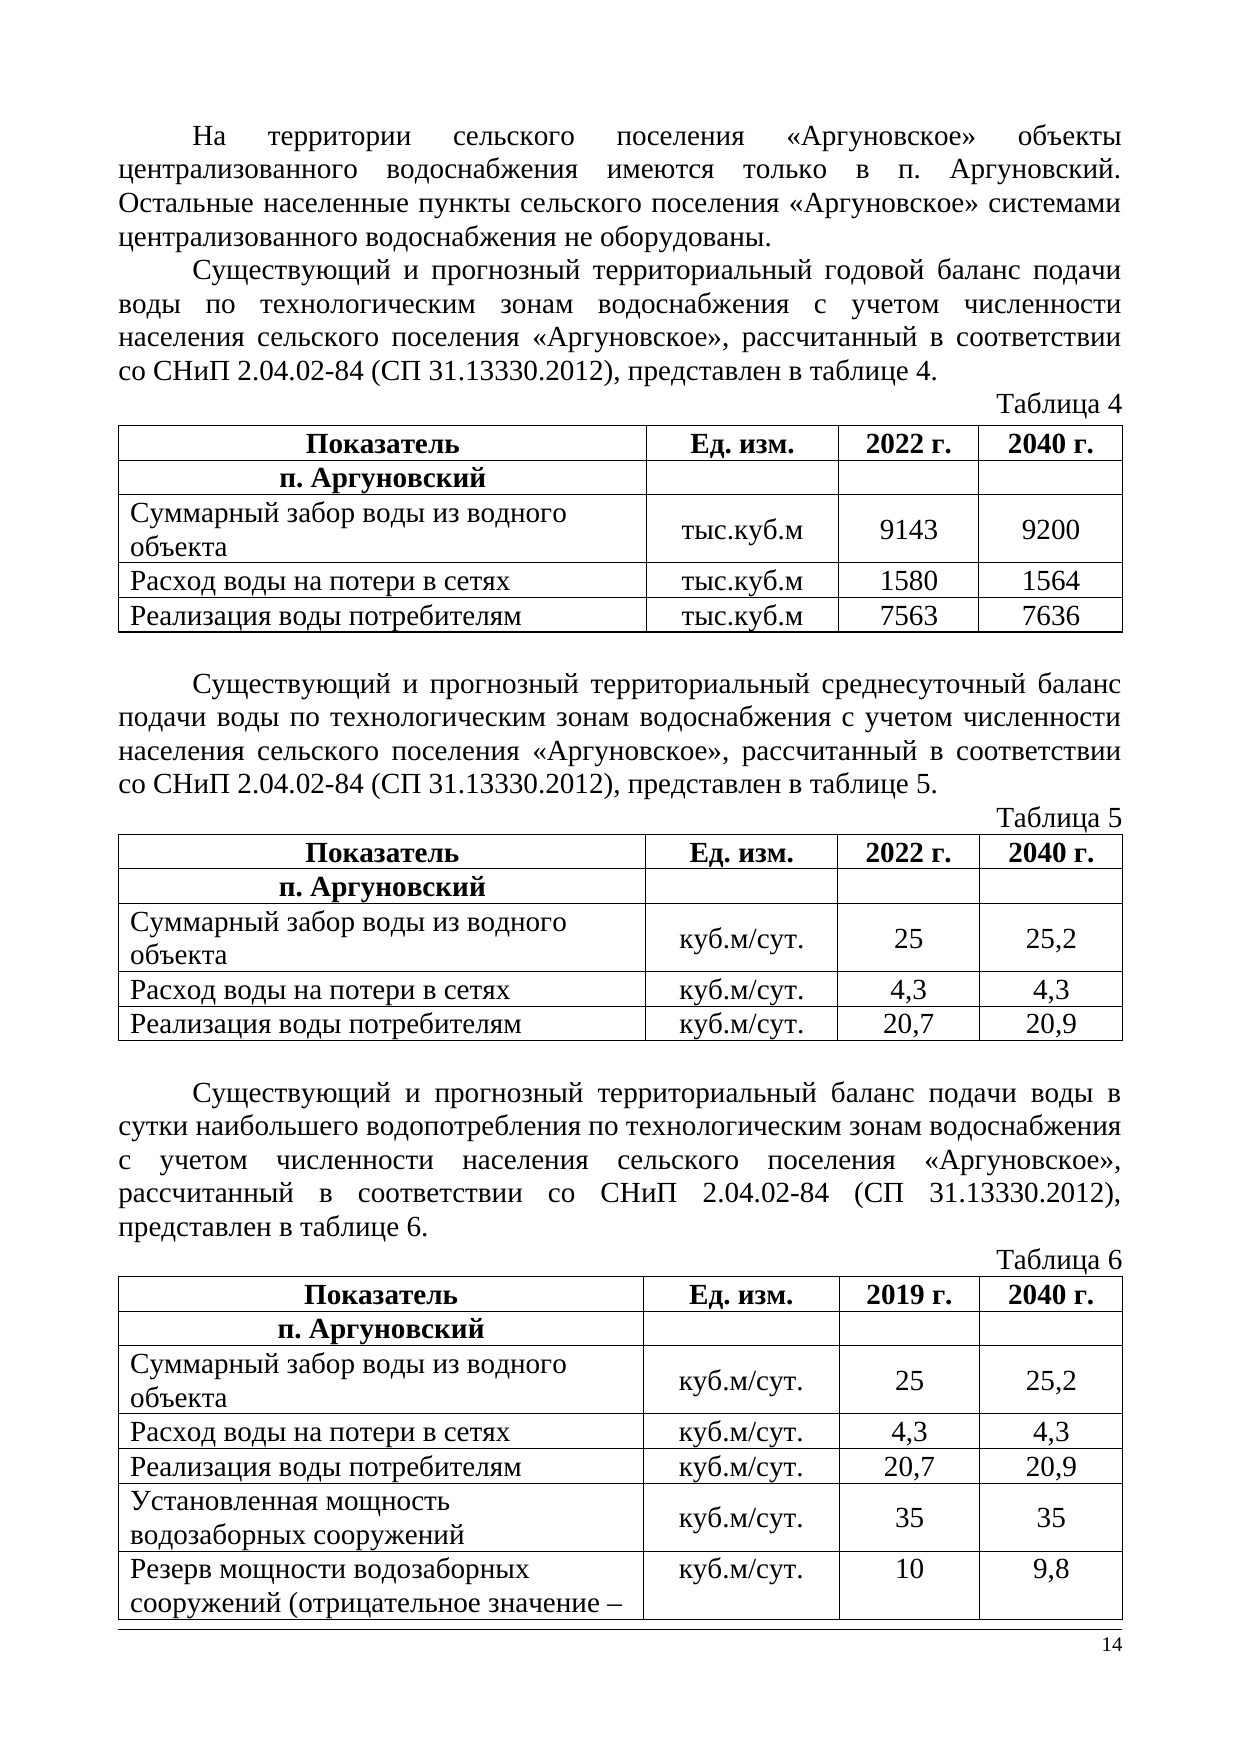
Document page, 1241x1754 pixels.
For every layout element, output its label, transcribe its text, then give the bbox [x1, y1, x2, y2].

text На территории сельского поселения «Аргуновское» объекты централизованного водоснабжения имеются только в п. Аргуновский. Остальные населенные пункты сельского поселения «Аргуновское» системами централизованного водоснабжения не оборудованы. [118, 118, 1122, 252]
table_cell [979, 461, 1122, 494]
table_cell куб.м/сут. [644, 1414, 839, 1448]
table_cell 7636 [979, 598, 1122, 631]
table_cell куб.м/сут. [644, 1484, 839, 1551]
table_cell Суммарный забор воды из водного объекта [119, 495, 646, 562]
table_cell куб.м/сут. [646, 1007, 837, 1040]
table_cell куб.м/сут. [644, 1449, 839, 1482]
table_cell п. Аргуновский [119, 869, 645, 903]
table_cell 20,7 [840, 1449, 979, 1482]
table_cell Расход воды на потери в сетях [119, 972, 645, 1006]
text Существующий и прогнозный территориальный среднесуточный баланс подачи воды по технологическим зонам водоснабжения с учетом численности населения сельского поселения «Аргуновское», рассчитанный в соответствии со СНиП 2.04.02-84 (СП 31.13330.2012), представлен в таблице 5. [118, 666, 1122, 800]
table_header 2040 г. [979, 426, 1122, 459]
table_cell 20,7 [838, 1007, 979, 1040]
table_cell тыс.куб.м [647, 598, 838, 631]
table_cell 35 [980, 1484, 1122, 1551]
table_cell куб.м/сут. [646, 904, 837, 971]
table_cell 25 [838, 904, 979, 971]
table_cell Реализация воды потребителям [119, 1449, 643, 1482]
table_cell Расход воды на потери в сетях [119, 563, 646, 597]
table_cell 20,9 [980, 1449, 1122, 1482]
table_cell 4,3 [980, 972, 1122, 1006]
table_cell 9,8 [980, 1552, 1122, 1619]
table_cell 7563 [839, 598, 978, 631]
table_cell 9200 [979, 495, 1122, 562]
table_cell куб.м/сут. [646, 972, 837, 1006]
table_cell 20,9 [980, 1007, 1122, 1040]
table_header Ед. изм. [646, 835, 837, 868]
table_cell п. Аргуновский [119, 461, 646, 494]
table_cell 10 [840, 1552, 979, 1619]
table_header 2022 г. [838, 835, 979, 868]
table_header Ед. изм. [644, 1277, 839, 1311]
table_cell куб.м/сут. [644, 1346, 839, 1413]
table_cell куб.м/сут. [644, 1552, 839, 1619]
table_cell [839, 461, 978, 494]
table_cell Реализация воды потребителям [119, 1007, 645, 1040]
text Таблица 4 [118, 386, 1122, 420]
table_cell [644, 1312, 839, 1345]
table_cell Суммарный забор воды из водного объекта [119, 1346, 643, 1413]
table_cell 25,2 [980, 904, 1122, 971]
table_cell 4,3 [838, 972, 979, 1006]
table_cell [647, 461, 838, 494]
table_cell [840, 1312, 979, 1345]
table_header Ед. изм. [647, 426, 838, 459]
table_header Показатель [119, 835, 645, 868]
table_cell [980, 869, 1122, 903]
table_cell Суммарный забор воды из водного объекта [119, 904, 645, 971]
text Существующий и прогнозный территориальный баланс подачи воды в сутки наибольшего водопотребления по технологическим зонам водоснабжения с учетом численности населения сельского поселения «Аргуновское», рассчитанный в соответствии со СНиП 2.04.02-84 (СП 31.13330.2012), представлен в таблице 6. [118, 1075, 1122, 1242]
table_header Показатель [119, 426, 646, 459]
table_cell Расход воды на потери в сетях [119, 1414, 643, 1448]
table_cell 25 [840, 1346, 979, 1413]
table_cell 4,3 [980, 1414, 1122, 1448]
table_cell 35 [840, 1484, 979, 1551]
text Таблица 6 [118, 1242, 1122, 1276]
table_cell тыс.куб.м [647, 563, 838, 597]
table_cell 25,2 [980, 1346, 1122, 1413]
text Таблица 5 [118, 800, 1122, 834]
table_cell тыс.куб.м [647, 495, 838, 562]
text Существующий и прогнозный территориальный годовой баланс подачи воды по технологическим зонам водоснабжения с учетом численности населения сельского поселения «Аргуновское», рассчитанный в соответствии со СНиП 2.04.02-84 (СП 31.13330.2012), представлен в таблице 4. [118, 252, 1122, 386]
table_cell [119, 1552, 643, 1619]
table_cell 4,3 [840, 1414, 979, 1448]
table_cell Реализация воды потребителям [119, 598, 646, 631]
table_header 2019 г. [840, 1277, 979, 1311]
table_cell 9143 [839, 495, 978, 562]
table_header 2040 г. [980, 835, 1122, 868]
table_cell п. Аргуновский [119, 1312, 643, 1345]
table_header 2022 г. [839, 426, 978, 459]
table_cell [646, 869, 837, 903]
table_cell [980, 1312, 1122, 1345]
table_header 2040 г. [980, 1277, 1122, 1311]
table_cell Установленная мощность водозаборных сооружений [119, 1484, 643, 1551]
table_cell [838, 869, 979, 903]
table_cell 1564 [979, 563, 1122, 597]
table_header Показатель [119, 1277, 643, 1311]
table_cell 1580 [839, 563, 978, 597]
